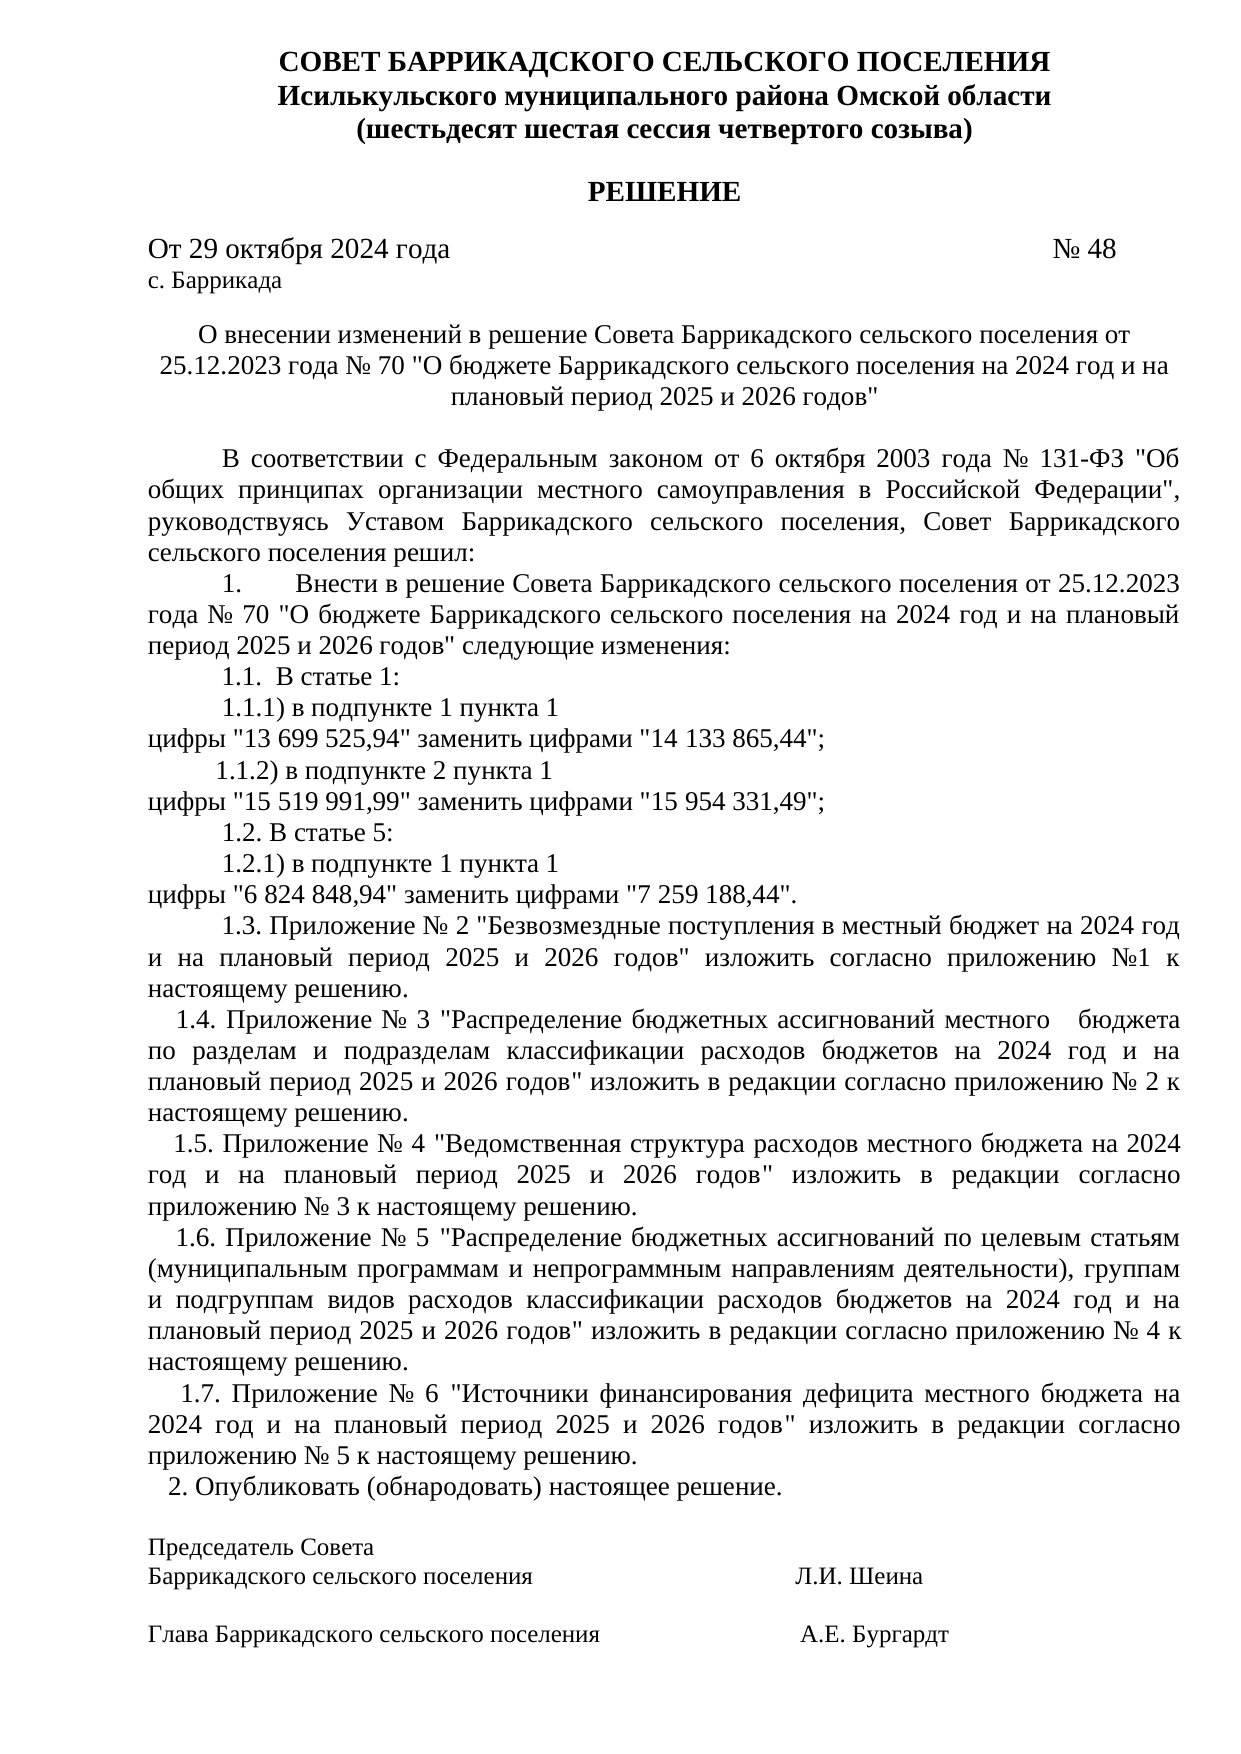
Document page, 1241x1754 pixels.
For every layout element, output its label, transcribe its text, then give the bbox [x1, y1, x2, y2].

text 1.1. В статье 1: [148, 660, 1181, 691]
text (шестьдесят шестая сессия четвертого созыва) [148, 111, 1181, 145]
text В соответствии с Федеральным законом от 6 октября 2003 года № 131-ФЗ "Об общих принципах организации местного самоуправления в Российской Федерации", руководствуясь Уставом Баррикадского сельского поселения, Совет Баррикадского сельского поселения решил: [148, 442, 1181, 567]
text СОВЕТ БАРРИКАДСКОГО СЕЛЬСКОГО ПОСЕЛЕНИЯ [148, 44, 1181, 78]
text Баррикадского сельского поселения Л.И. Шеина [148, 1561, 1181, 1590]
text 2. Опубликовать (обнародовать) настоящее решение. [89, 1470, 1181, 1501]
title РЕШЕНИЕ [148, 174, 1181, 207]
text 1.6. Приложение № 5 "Распределение бюджетных ассигнований по целевым статьям (муниципальным программам и непрограммным направлениям деятельности), группам и подгруппам видов расходов классификации расходов бюджетов на 2024 год и на плановый период 2025 и 2026 годов" изложить в редакции согласно приложению № 4 к настоящему решению. [148, 1221, 1181, 1377]
text 1.2. В статье 5: [148, 816, 1181, 847]
text 1.3. Приложение № 2 "Безвозмездные поступления в местный бюджет на 2024 год и на плановый период 2025 и 2026 годов" изложить согласно приложению №1 к настоящему решению. [148, 909, 1181, 1003]
text О внесении изменений в решение Совета Баррикадского сельского поселения от 25.12.2023 года № 70 "О бюджете Баррикадского сельского поселения на 2024 год и на плановый период 2025 и 2026 годов" [148, 318, 1181, 411]
text цифры "6 824 848,94" заменить цифрами "7 259 188,44". [148, 878, 1181, 909]
title с. Баррикада [148, 265, 1181, 294]
text 1.7. Приложение № 6 "Источники финансирования дефицита местного бюджета на 2024 год и на плановый период 2025 и 2026 годов" изложить в редакции согласно приложению № 5 к настоящему решению. [148, 1377, 1181, 1470]
text Исилькульского муниципального района Омской области [148, 78, 1181, 111]
text цифры "13 699 525,94" заменить цифрами "14 133 865,44"; [148, 723, 1181, 754]
list Внести в решение Совета Баррикадского сельского поселения от 25.12.2023 года № 70 "О бюджете Баррикадского сельского поселения на 2024 год и на плановый период 2025 и 2026 годов" следующие изменения: [148, 567, 1181, 660]
text 1.4. Приложение № 3 "Распределение бюджетных ассигнований местного бюджета по разделам и подразделам классификации расходов бюджетов на 2024 год и на плановый период 2025 и 2026 годов" изложить в редакции согласно приложению № 2 к настоящему решению. [148, 1003, 1181, 1127]
text 1.1.1) в подпункте 1 пункта 1 [148, 691, 1181, 723]
text Глава Баррикадского сельского поселения А.Е. Бургардт [148, 1619, 1181, 1647]
text 1.5. Приложение № 4 "Ведомственная структура расходов местного бюджета на 2024 год и на плановый период 2025 и 2026 годов" изложить в редакции согласно приложению № 3 к настоящему решению. [148, 1127, 1181, 1221]
text 1.2.1) в подпункте 1 пункта 1 [185, 847, 1181, 878]
text цифры "15 519 991,99" заменить цифрами "15 954 331,49"; [148, 785, 1181, 816]
title От 29 октября 2024 года № 48 [148, 231, 1181, 265]
text Председатель Совета [148, 1532, 1181, 1561]
text 1.1.2) в подпункте 2 пункта 1 [148, 754, 1181, 785]
